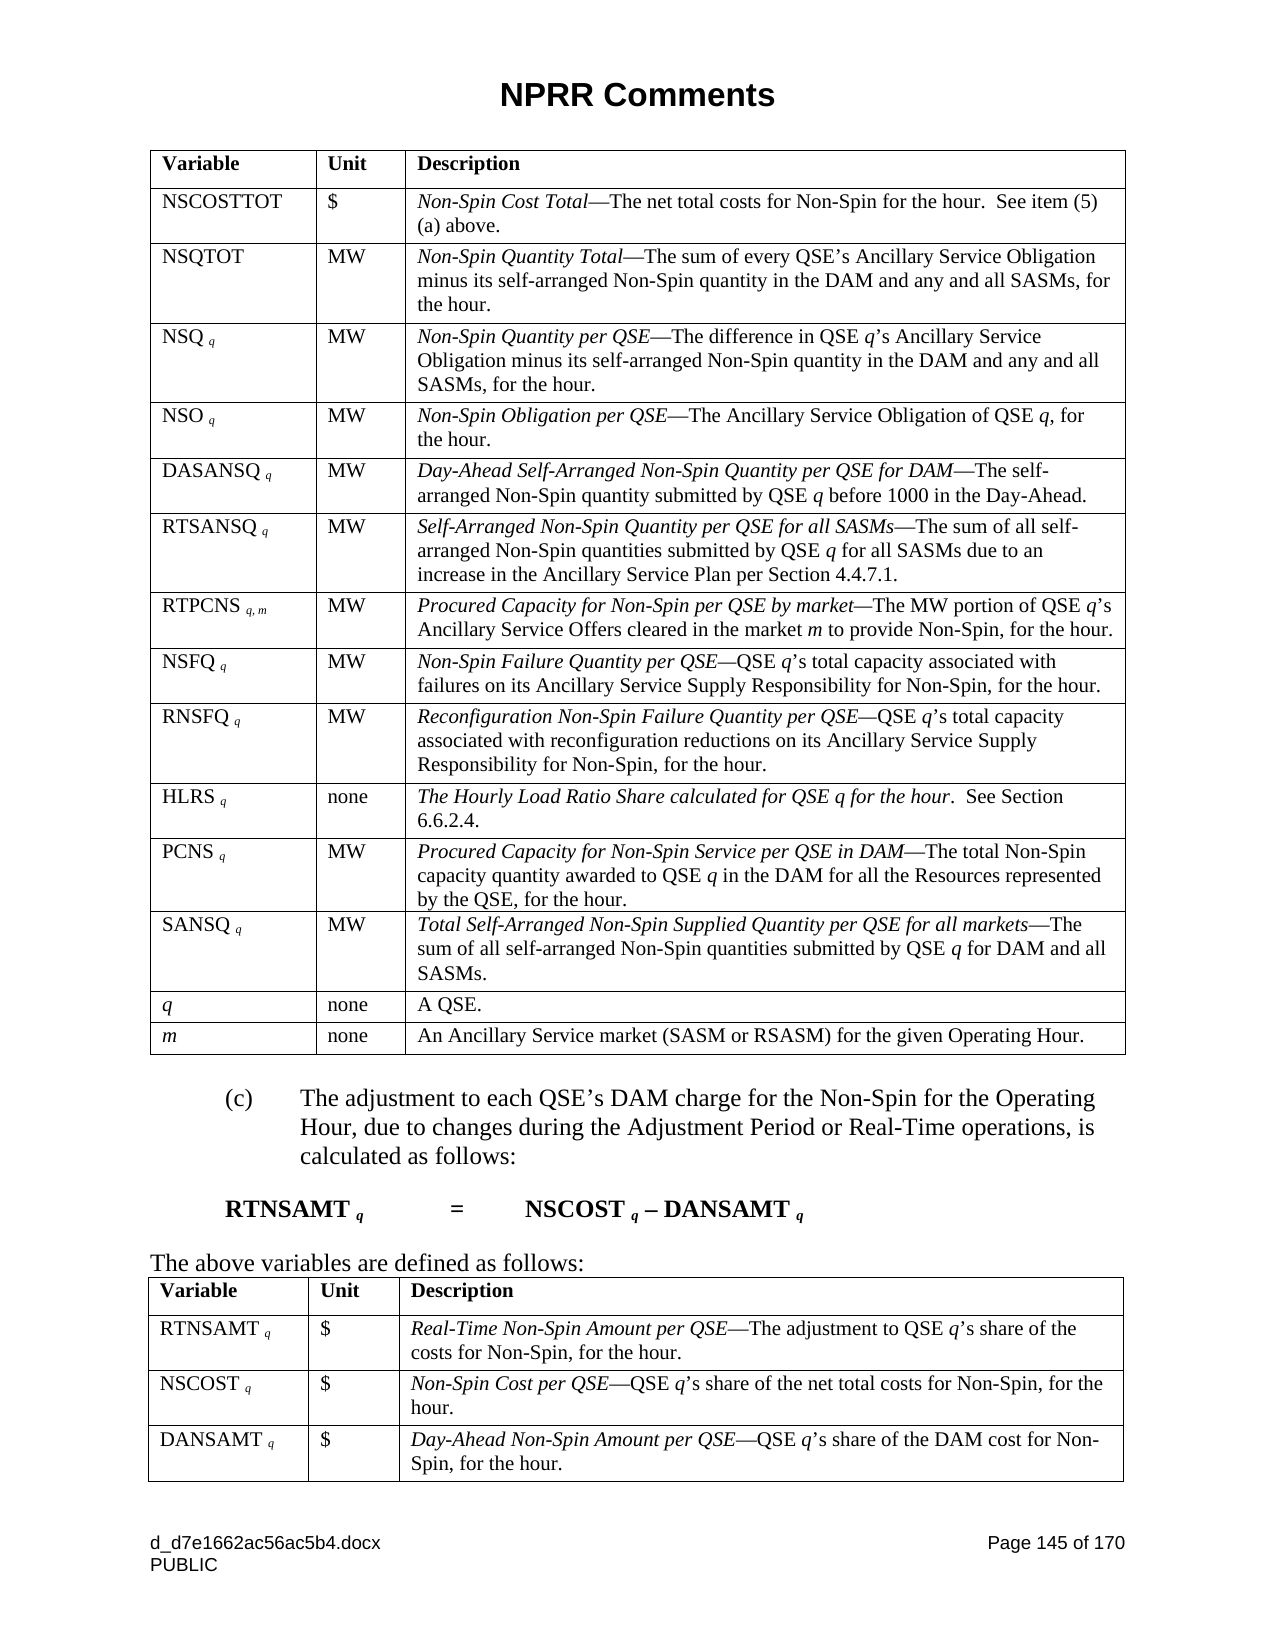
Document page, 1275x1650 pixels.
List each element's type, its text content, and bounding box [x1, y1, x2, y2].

table_cell DASANSQ q [151, 459, 316, 513]
table_header Variable [151, 151, 316, 188]
table_cell MW [317, 514, 405, 592]
table_cell Total Self-Arranged Non-Spin Supplied Quantity per QSE for all markets—The sum of all self-arranged Non-Spin quantities submitted by QSE q for DAM and all SASMs. [406, 912, 1125, 991]
table_cell RTPCNS q, m [151, 593, 316, 648]
table_cell $ [309, 1316, 399, 1370]
table_cell RTSANSQ q [151, 514, 316, 592]
table_cell RNSFQ q [151, 704, 316, 783]
table_header Unit [309, 1278, 399, 1314]
table_header Description [406, 151, 1125, 188]
table_cell $ [309, 1371, 399, 1425]
table_cell none [317, 992, 405, 1022]
table_cell NSO q [151, 403, 316, 457]
table_cell q [151, 992, 316, 1022]
table_cell Procured Capacity for Non-Spin Service per QSE in DAM—The total Non-Spin capacity quantity awarded to QSE q in the DAM for all the Resources represented by the QSE, for the hour. [406, 839, 1125, 911]
table_header Description [400, 1278, 1123, 1314]
table_cell HLRS q [151, 784, 316, 838]
table_cell PCNS q [151, 839, 316, 911]
table_cell MW [317, 649, 405, 703]
table_cell The Hourly Load Ratio Share calculated for QSE q for the hour. See Section 6.6.2.4. [406, 784, 1125, 838]
table_cell Non-Spin Failure Quantity per QSE—QSE q’s total capacity associated with failures on its Ancillary Service Supply Responsibility for Non-Spin, for the hour. [406, 649, 1125, 703]
table_cell MW [317, 324, 405, 402]
table_cell none [317, 784, 405, 838]
table_cell m [151, 1023, 316, 1053]
table_cell Non-Spin Cost Total—The net total costs for Non-Spin for the hour. See item (5)(a) above. [406, 189, 1125, 243]
text The above variables are defined as follows: [150, 1248, 1125, 1277]
text RTNSAMT q = NSCOST q – DANSAMT q [225, 1194, 1125, 1223]
table_cell MW [317, 459, 405, 513]
table_cell $ [309, 1426, 399, 1481]
table_cell SANSQ q [151, 912, 316, 991]
table_cell Day-Ahead Self-Arranged Non-Spin Quantity per QSE for DAM—The self-arranged Non-Spin quantity submitted by QSE q before 1000 in the Day-Ahead. [406, 459, 1125, 513]
table_cell Non-Spin Obligation per QSE—The Ancillary Service Obligation of QSE q, for the hour. [406, 403, 1125, 457]
table_cell DANSAMT q [149, 1426, 308, 1481]
table_cell Day-Ahead Non-Spin Amount per QSE—QSE q’s share of the DAM cost for Non-Spin, for the hour. [400, 1426, 1123, 1481]
table_cell A QSE. [406, 992, 1125, 1022]
table_cell MW [317, 244, 405, 322]
table_cell NSQ q [151, 324, 316, 402]
table_cell NSFQ q [151, 649, 316, 703]
table_header Unit [317, 151, 405, 188]
table_cell NSQTOT [151, 244, 316, 322]
table_cell RTNSAMT q [149, 1316, 308, 1370]
table_cell MW [317, 912, 405, 991]
table_cell Real-Time Non-Spin Amount per QSE—The adjustment to QSE q’s share of the costs for Non-Spin, for the hour. [400, 1316, 1123, 1370]
table_cell Non-Spin Quantity Total—The sum of every QSE’s Ancillary Service Obligation minus its self-arranged Non-Spin quantity in the DAM and any and all SASMs, for the hour. [406, 244, 1125, 322]
table_cell Procured Capacity for Non-Spin per QSE by market—The MW portion of QSE q’s Ancillary Service Offers cleared in the market m to provide Non-Spin, for the hour. [406, 593, 1125, 648]
table_cell MW [317, 593, 405, 648]
table_cell Self-Arranged Non-Spin Quantity per QSE for all SASMs—The sum of all self-arranged Non-Spin quantities submitted by QSE q for all SASMs due to an increase in the Ancillary Service Plan per Section 4.4.7.1. [406, 514, 1125, 592]
table_cell An Ancillary Service market (SASM or RSASM) for the given Operating Hour. [406, 1023, 1125, 1053]
text (c) The adjustment to each QSE’s DAM charge for the Non-Spin for the Operating Hour, due to changes during the Adjustment Period or Real-Time operations, is calculated as follows: [225, 1083, 1125, 1169]
table_cell NSCOST q [149, 1371, 308, 1425]
table_header Variable [149, 1278, 308, 1314]
table_cell $ [317, 189, 405, 243]
table_cell Non-Spin Quantity per QSE—The difference in QSE q’s Ancillary Service Obligation minus its self-arranged Non-Spin quantity in the DAM and any and all SASMs, for the hour. [406, 324, 1125, 402]
table_cell none [317, 1023, 405, 1053]
table_cell MW [317, 704, 405, 783]
table_cell MW [317, 403, 405, 457]
table_cell NSCOSTTOT [151, 189, 316, 243]
table_cell Reconfiguration Non-Spin Failure Quantity per QSE—QSE q’s total capacity associated with reconfiguration reductions on its Ancillary Service Supply Responsibility for Non-Spin, for the hour. [406, 704, 1125, 783]
table_cell MW [317, 839, 405, 911]
table_cell Non-Spin Cost per QSE—QSE q’s share of the net total costs for Non-Spin, for the hour. [400, 1371, 1123, 1425]
